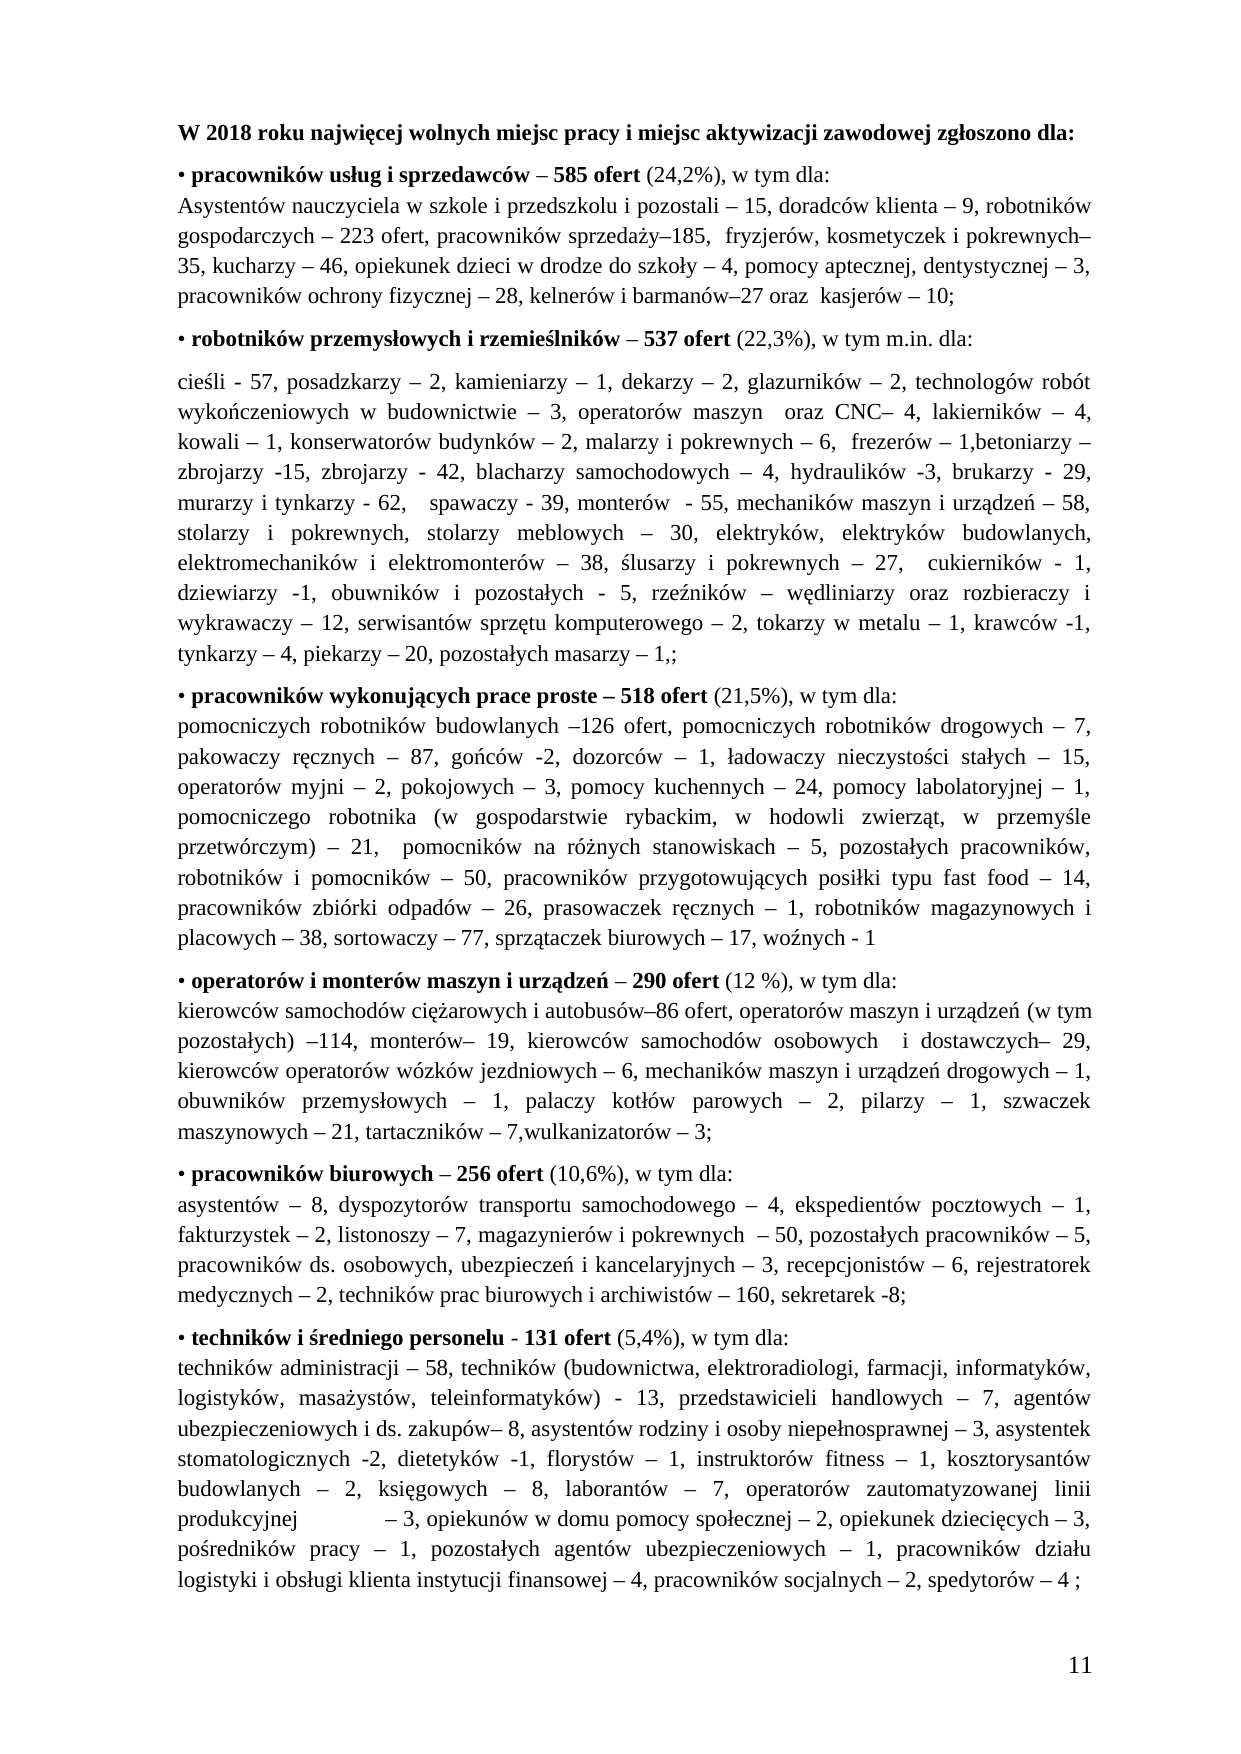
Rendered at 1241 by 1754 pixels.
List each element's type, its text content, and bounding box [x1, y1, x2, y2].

text • techników i średniego personelu - 131 ofert (5,4%), w tym dla: [177, 1324, 1092, 1350]
text • robotników przemysłowych i rzemieślników – 537 ofert (22,3%), w tym m.in. dla: [177, 325, 1092, 351]
text kierowców samochodów ciężarowych i autobusów–86 ofert, operatorów maszyn i urządzeń (w tym pozostałych) –114, monterów– 19, kierowców samochodów osobowych i dostawczych– 29, kierowców operatorów wózków jezdniowych – 6, mechaników maszyn i urządzeń drogowych – 1, obuwników przemysłowych – 1, palaczy kotłów parowych – 2, pilarzy – 1, szwaczek maszynowych – 21, tartaczników – 7,wulkanizatorów – 3; [177, 997, 1092, 1144]
text • pracowników wykonujących prace proste – 518 ofert (21,5%), w tym dla: [177, 682, 1092, 709]
text asystentów – 8, dyspozytorów transportu samochodowego – 4, ekspedientów pocztowych – 1, fakturzystek – 2, listonoszy – 7, magazynierów i pokrewnych – 50, pozostałych pracowników – 5, pracowników ds. osobowych, ubezpieczeń i kancelaryjnych – 3, recepcjonistów – 6, rejestratorek medycznych – 2, techników prac biurowych i archiwistów – 160, sekretarek -8; [177, 1191, 1092, 1308]
text Asystentów nauczyciela w szkole i przedszkolu i pozostali – 15, doradców klienta – 9, robotników gospodarczych – 223 ofert, pracowników sprzedaży–185, fryzjerów, kosmetyczek i pokrewnych–35, kucharzy – 46, opiekunek dzieci w drodze do szkoły – 4, pomocy aptecznej, dentystycznej – 3, pracowników ochrony fizycznej – 28, kelnerów i barmanów–27 oraz kasjerów – 10; [177, 192, 1092, 309]
text pomocniczych robotników budowlanych –126 ofert, pomocniczych robotników drogowych – 7, pakowaczy ręcznych – 87, gońców -2, dozorców – 1, ładowaczy nieczystości stałych – 15, operatorów myjni – 2, pokojowych – 3, pomocy kuchennych – 24, pomocy labolatoryjnej – 1, pomocniczego robotnika (w gospodarstwie rybackim, w hodowli zwierząt, w przemyśle przetwórczym) – 21, pomocników na różnych stanowiskach – 5, pozostałych pracowników, robotników i pomocników – 50, pracowników przygotowujących posiłki typu fast food – 14, pracowników zbiórki odpadów – 26, prasowaczek ręcznych – 1, robotników magazynowych i placowych – 38, sortowaczy – 77, sprzątaczek biurowych – 17, woźnych - 1 [177, 713, 1092, 950]
text • pracowników biurowych – 256 ofert (10,6%), w tym dla: [177, 1161, 1092, 1187]
text W 2018 roku najwięcej wolnych miejsc pracy i miejsc aktywizacji zawodowej zgłoszono dla: [177, 119, 1092, 145]
text • pracowników usług i sprzedawców – 585 ofert (24,2%), w tym dla: [177, 162, 1092, 188]
text techników administracji – 58, techników (budownictwa, elektroradiologi, farmacji, informatyków, logistyków, masażystów, teleinformatyków) - 13, przedstawicieli handlowych – 7, agentów ubezpieczeniowych i ds. zakupów– 8, asystentów rodziny i osoby niepełnosprawnej – 3, asystentek stomatologicznych -2, dietetyków -1, florystów – 1, instruktorów fitness – 1, kosztorysantów budowlanych – 2, księgowych – 8, laborantów – 7, operatorów zautomatyzowanej linii produkcyjnej – 3, opiekunów w domu pomocy społecznej – 2, opiekunek dziecięcych – 3, pośredników pracy – 1, pozostałych agentów ubezpieczeniowych – 1, pracowników działu logistyki i obsługi klienta instytucji finansowej – 4, pracowników socjalnych – 2, spedytorów – 4 ; [177, 1354, 1092, 1592]
text cieśli - 57, posadzkarzy – 2, kamieniarzy – 1, dekarzy – 2, glazurników – 2, technologów robót wykończeniowych w budownictwie – 3, operatorów maszyn oraz CNC– 4, lakierników – 4, kowali – 1, konserwatorów budynków – 2, malarzy i pokrewnych – 6, frezerów – 1,betoniarzy – zbrojarzy -15, zbrojarzy - 42, blacharzy samochodowych – 4, hydraulików -3, brukarzy - 29, murarzy i tynkarzy - 62, spawaczy - 39, monterów - 55, mechaników maszyn i urządzeń – 58, stolarzy i pokrewnych, stolarzy meblowych – 30, elektryków, elektryków budowlanych, elektromechaników i elektromonterów – 38, ślusarzy i pokrewnych – 27, cukierników - 1, dziewiarzy -1, obuwników i pozostałych - 5, rzeźników – wędliniarzy oraz rozbieraczy i wykrawaczy – 12, serwisantów sprzętu komputerowego – 2, tokarzy w metalu – 1, krawców -1, tynkarzy – 4, piekarzy – 20, pozostałych masarzy – 1,; [177, 368, 1092, 666]
text • operatorów i monterów maszyn i urządzeń – 290 ofert (12 %), w tym dla: [177, 967, 1092, 993]
